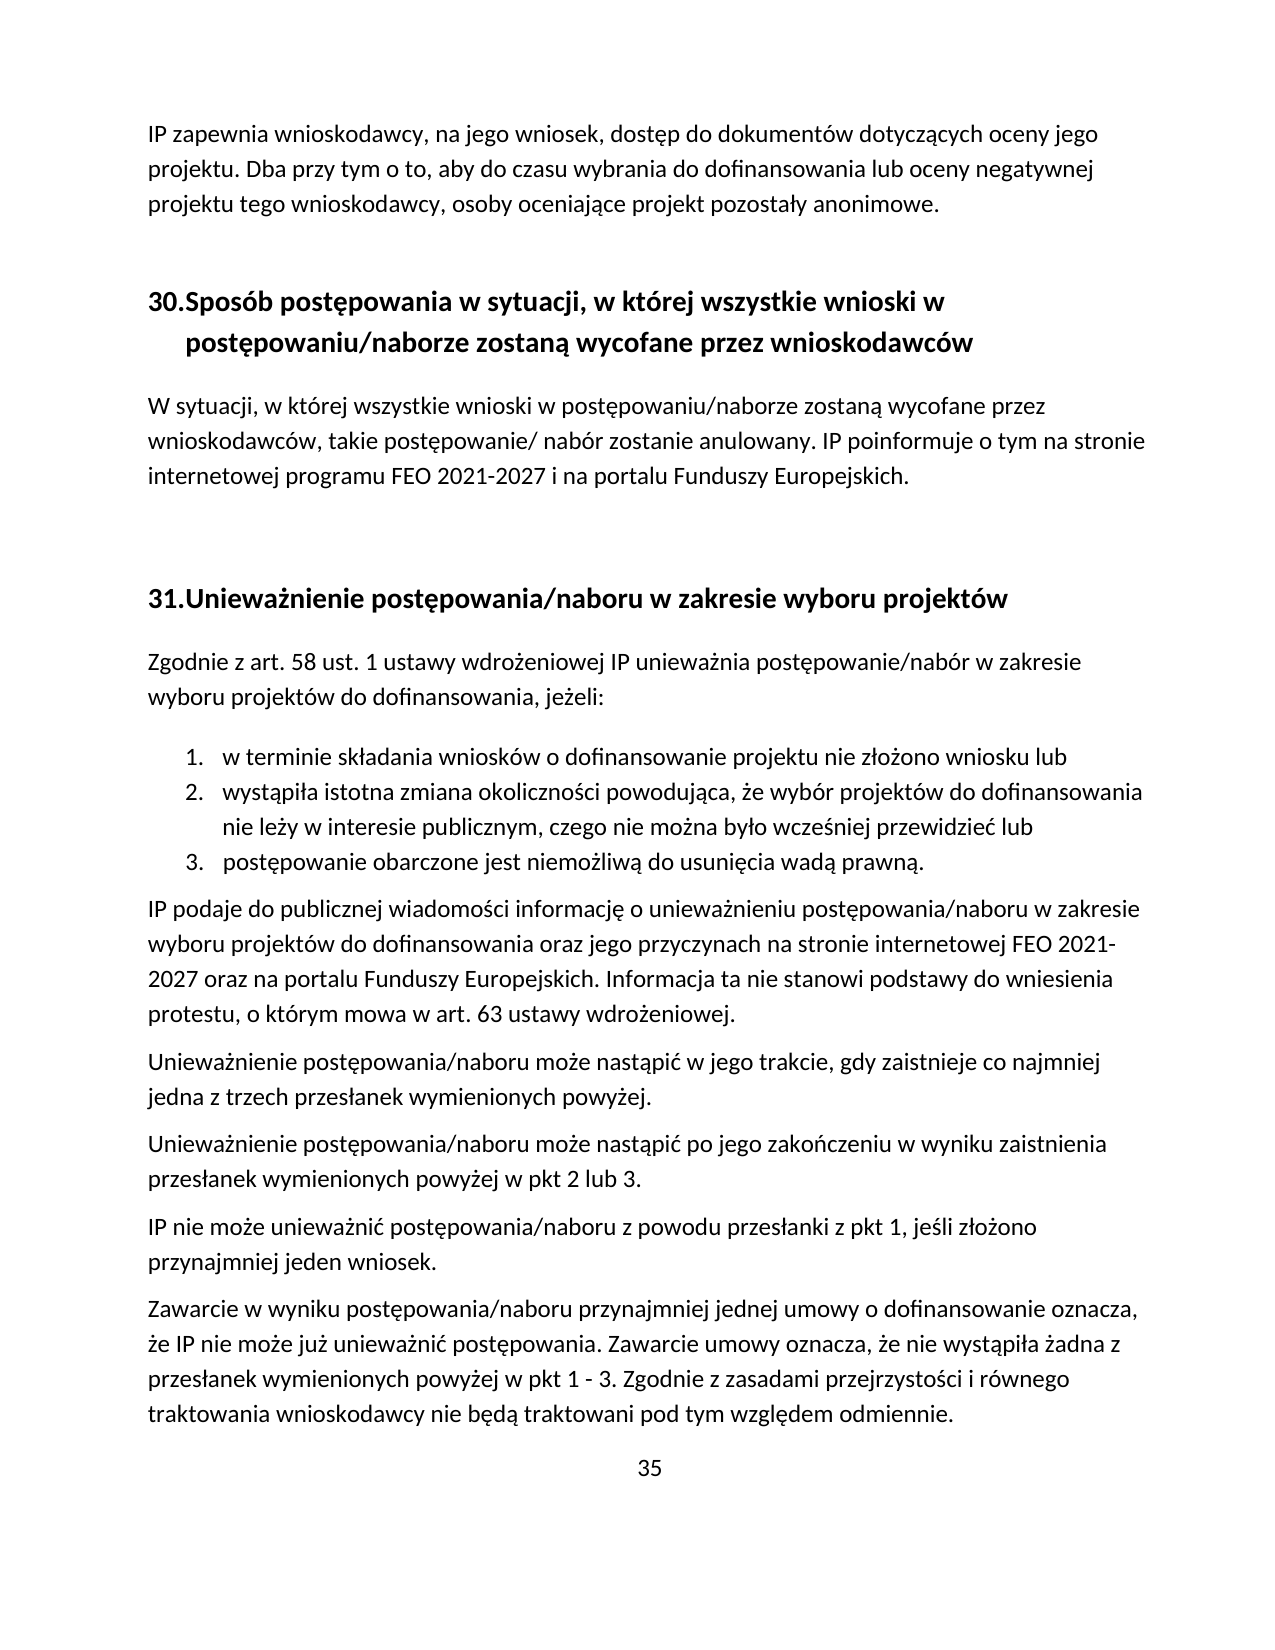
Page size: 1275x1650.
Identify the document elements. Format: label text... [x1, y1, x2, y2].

list postępowanie obarczone jest niemożliwą do usunięcia wadą prawną. [185, 846, 1152, 876]
subtitle Sposób postępowania w sytuacji, w której wszystkie wnioski w postępowaniu/naborze zostaną wycofane przez wnioskodawców [148, 283, 1152, 360]
list w terminie składania wniosków o dofinansowanie projektu nie złożono wniosku lub [185, 741, 1152, 771]
text Zgodnie z art. 58 ust. 1 ustawy wdrożeniowej IP unieważnia postępowanie/nabór w zakresie wyboru projektów do dofinansowania, jeżeli: [148, 646, 1152, 711]
list wystąpiła istotna zmiana okoliczności powodująca, że wybór projektów do dofinansowania nie leży w interesie publicznym, czego nie można było wcześniej przewidzieć lub [185, 776, 1152, 841]
text Unieważnienie postępowania/naboru może nastąpić w jego trakcie, gdy zaistnieje co najmniej jedna z trzech przesłanek wymienionych powyżej. [148, 1046, 1152, 1111]
text W sytuacji, w której wszystkie wnioski w postępowaniu/naborze zostaną wycofane przez wnioskodawców, takie postępowanie/ nabór zostanie anulowany. IP poinformuje o tym na stronie internetowej programu FEO 2021-2027 i na portalu Funduszy Europejskich. [148, 390, 1152, 491]
text Unieważnienie postępowania/naboru może nastąpić po jego zakończeniu w wyniku zaistnienia przesłanek wymienionych powyżej w pkt 2 lub 3. [148, 1128, 1152, 1194]
text IP zapewnia wnioskodawcy, na jego wniosek, dostęp do dokumentów dotyczących oceny jego projektu. Dba przy tym o to, aby do czasu wybrania do dofinansowania lub oceny negatywnej projektu tego wnioskodawcy, osoby oceniające projekt pozostały anonimowe. [148, 118, 1152, 219]
text IP nie może unieważnić postępowania/naboru z powodu przesłanki z pkt 1, jeśli złożono przynajmniej jeden wniosek. [148, 1211, 1152, 1276]
subtitle Unieważnienie postępowania/naboru w zakresie wyboru projektów [148, 580, 1152, 616]
text IP podaje do publicznej wiadomości informację o unieważnieniu postępowania/naboru w zakresie wyboru projektów do dofinansowania oraz jego przyczynach na stronie internetowej FEO 2021-2027 oraz na portalu Funduszy Europejskich. Informacja ta nie stanowi podstawy do wniesienia protestu, o którym mowa w art. 63 ustawy wdrożeniowej. [148, 893, 1152, 1029]
text Zawarcie w wyniku postępowania/naboru przynajmniej jednej umowy o dofinansowanie oznacza, że IP nie może już unieważnić postępowania. Zawarcie umowy oznacza, że nie wystąpiła żadna z przesłanek wymienionych powyżej w pkt 1 - 3. Zgodnie z zasadami przejrzystości i równego traktowania wnioskodawcy nie będą traktowani pod tym względem odmiennie. [148, 1293, 1152, 1429]
